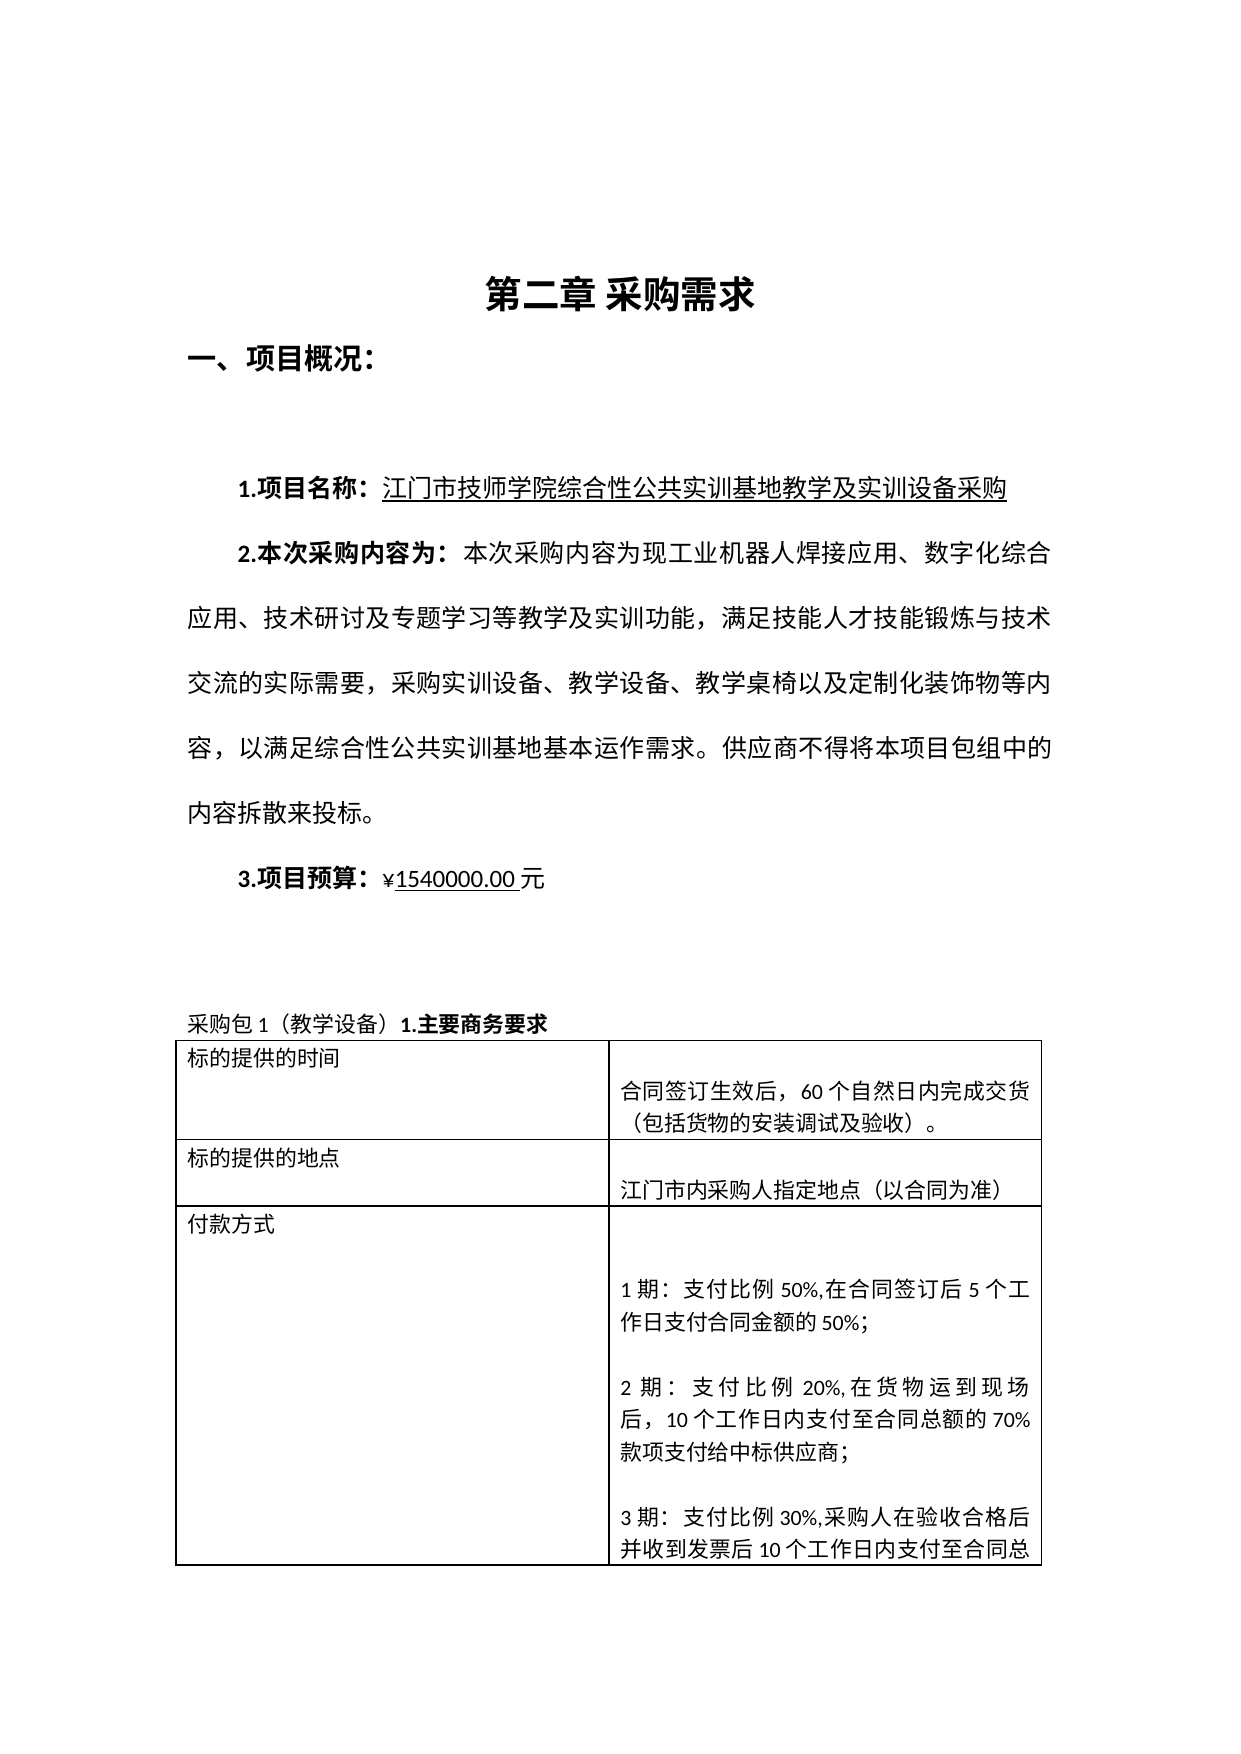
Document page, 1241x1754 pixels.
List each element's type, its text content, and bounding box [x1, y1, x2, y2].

text 一、项目概况： [187, 324, 1053, 389]
text 采购包1（教学设备）1.主要商务要求 [187, 1007, 1053, 1039]
text 2.本次采购内容为：本次采购内容为现工业机器人焊接应用、数字化综合应用、技术研讨及专题学习等教学及实训功能，满足技能人才技能锻炼与技术交流的实际需要，采购实训设备、教学设备、教学桌椅以及定制化装饰物等内容，以满足综合性公共实训基地基本运作需求。供应商不得将本项目包组中的内容拆散来投标。 [187, 519, 1053, 844]
table_cell 江门市内采购人指定地点（以合同为准） [610, 1140, 1041, 1205]
table_header 合同签订生效后，60个自然日内完成交货（包括货物的安装调试及验收）。 [610, 1041, 1041, 1138]
table_cell 付款方式 [177, 1207, 608, 1564]
table_header 标的提供的时间 [177, 1041, 608, 1138]
table_cell 标的提供的地点 [177, 1140, 608, 1205]
text 1.项目名称：江门市技师学院综合性公共实训基地教学及实训设备采购 [187, 454, 1053, 519]
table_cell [610, 1207, 1041, 1564]
text 第二章 采购需求 [187, 259, 1053, 324]
text 3.项目预算：¥1540000.00元 [187, 844, 1053, 909]
